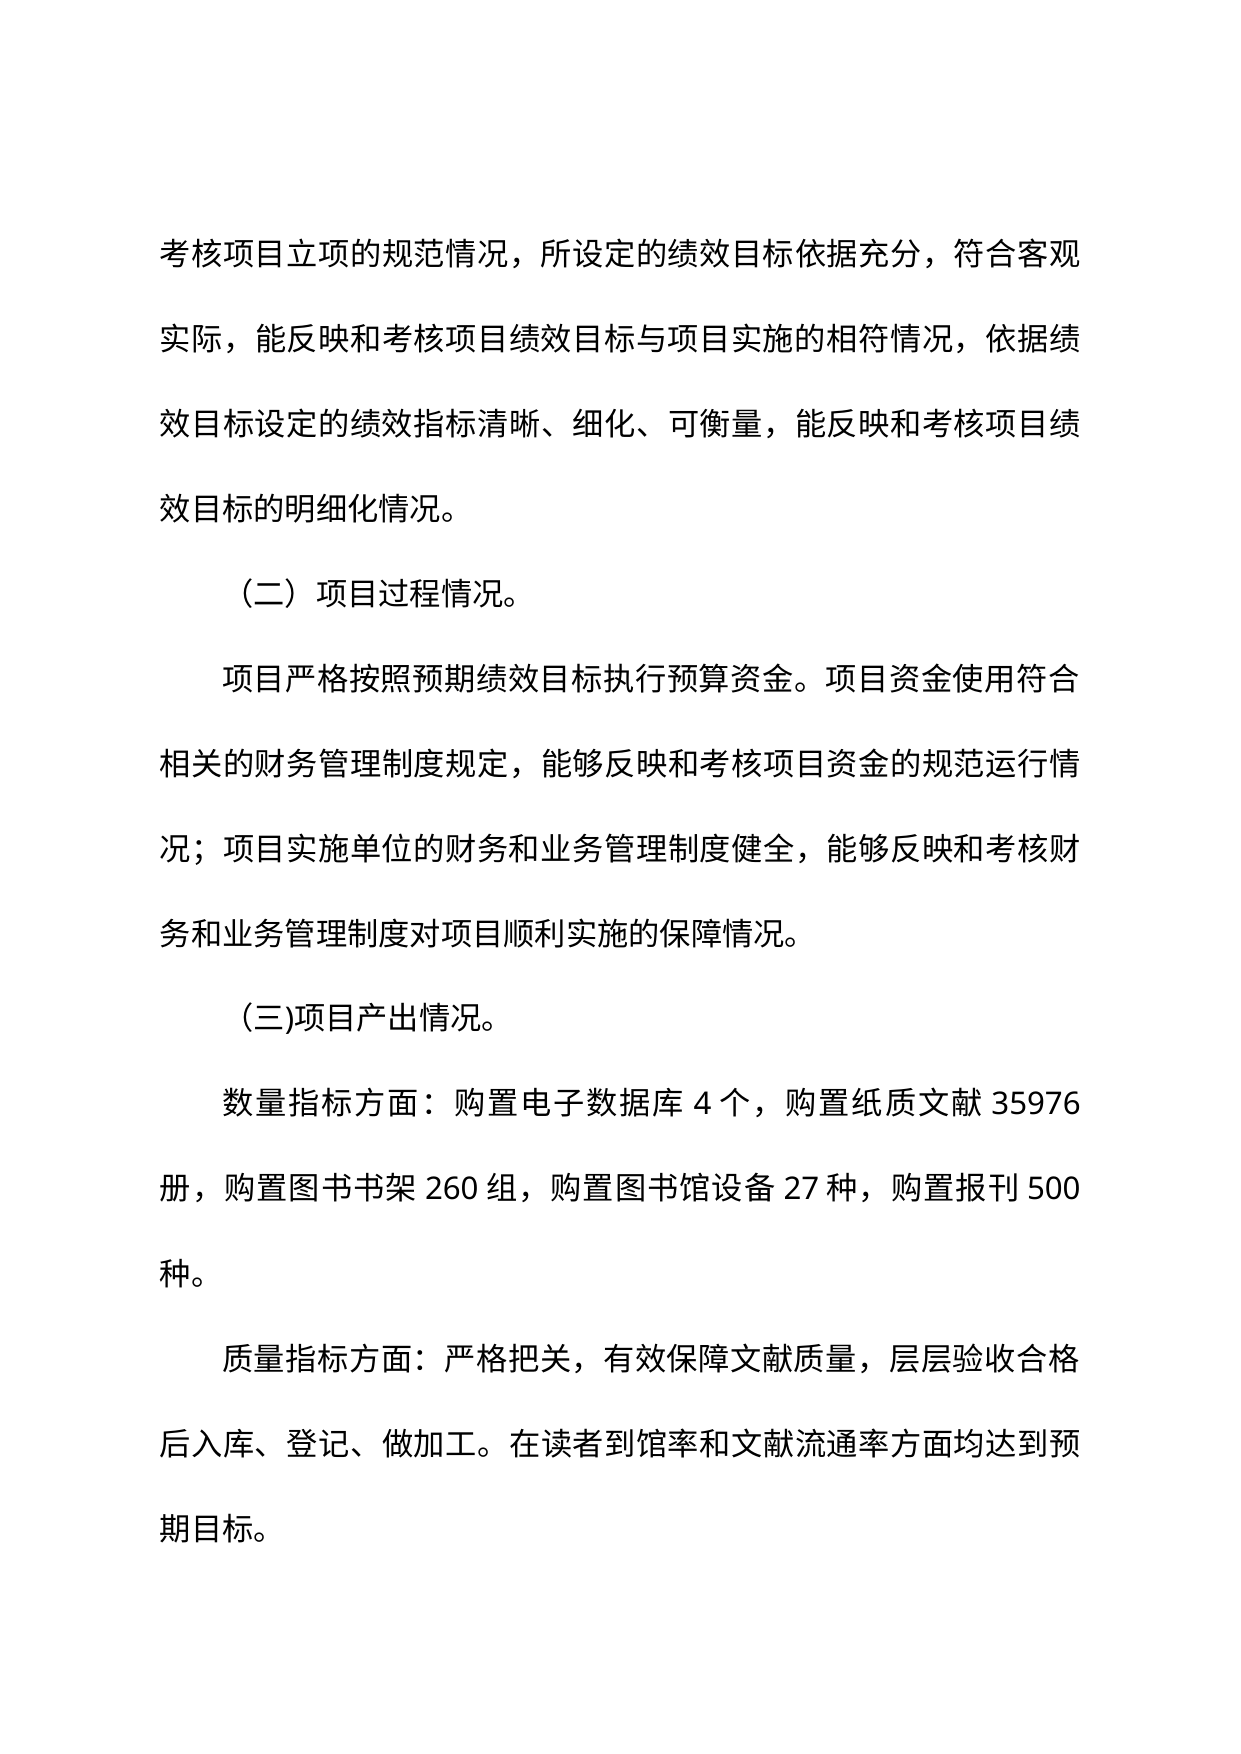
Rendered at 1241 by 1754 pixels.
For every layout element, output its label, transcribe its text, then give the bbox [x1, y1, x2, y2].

title （三)项目产出情况。 [159, 974, 1081, 1059]
title 项目严格按照预期绩效目标执行预算资金。项目资金使用符合相关的财务管理制度规定，能够反映和考核项目资金的规范运行情况；项目实施单位的财务和业务管理制度健全，能够反映和考核财务和业务管理制度对项目顺利实施的保障情况。 [159, 634, 1081, 974]
title 数量指标方面：购置电子数据库4个，购置纸质文献35976册，购置图书书架260组，购置图书馆设备27种，购置报刊500种。 [159, 1059, 1081, 1314]
title （二）项目过程情况。 [159, 549, 1081, 634]
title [159, 209, 1081, 549]
title 质量指标方面：严格把关，有效保障文献质量，层层验收合格后入库、登记、做加工。在读者到馆率和文献流通率方面均达到预期目标。 [159, 1314, 1081, 1569]
